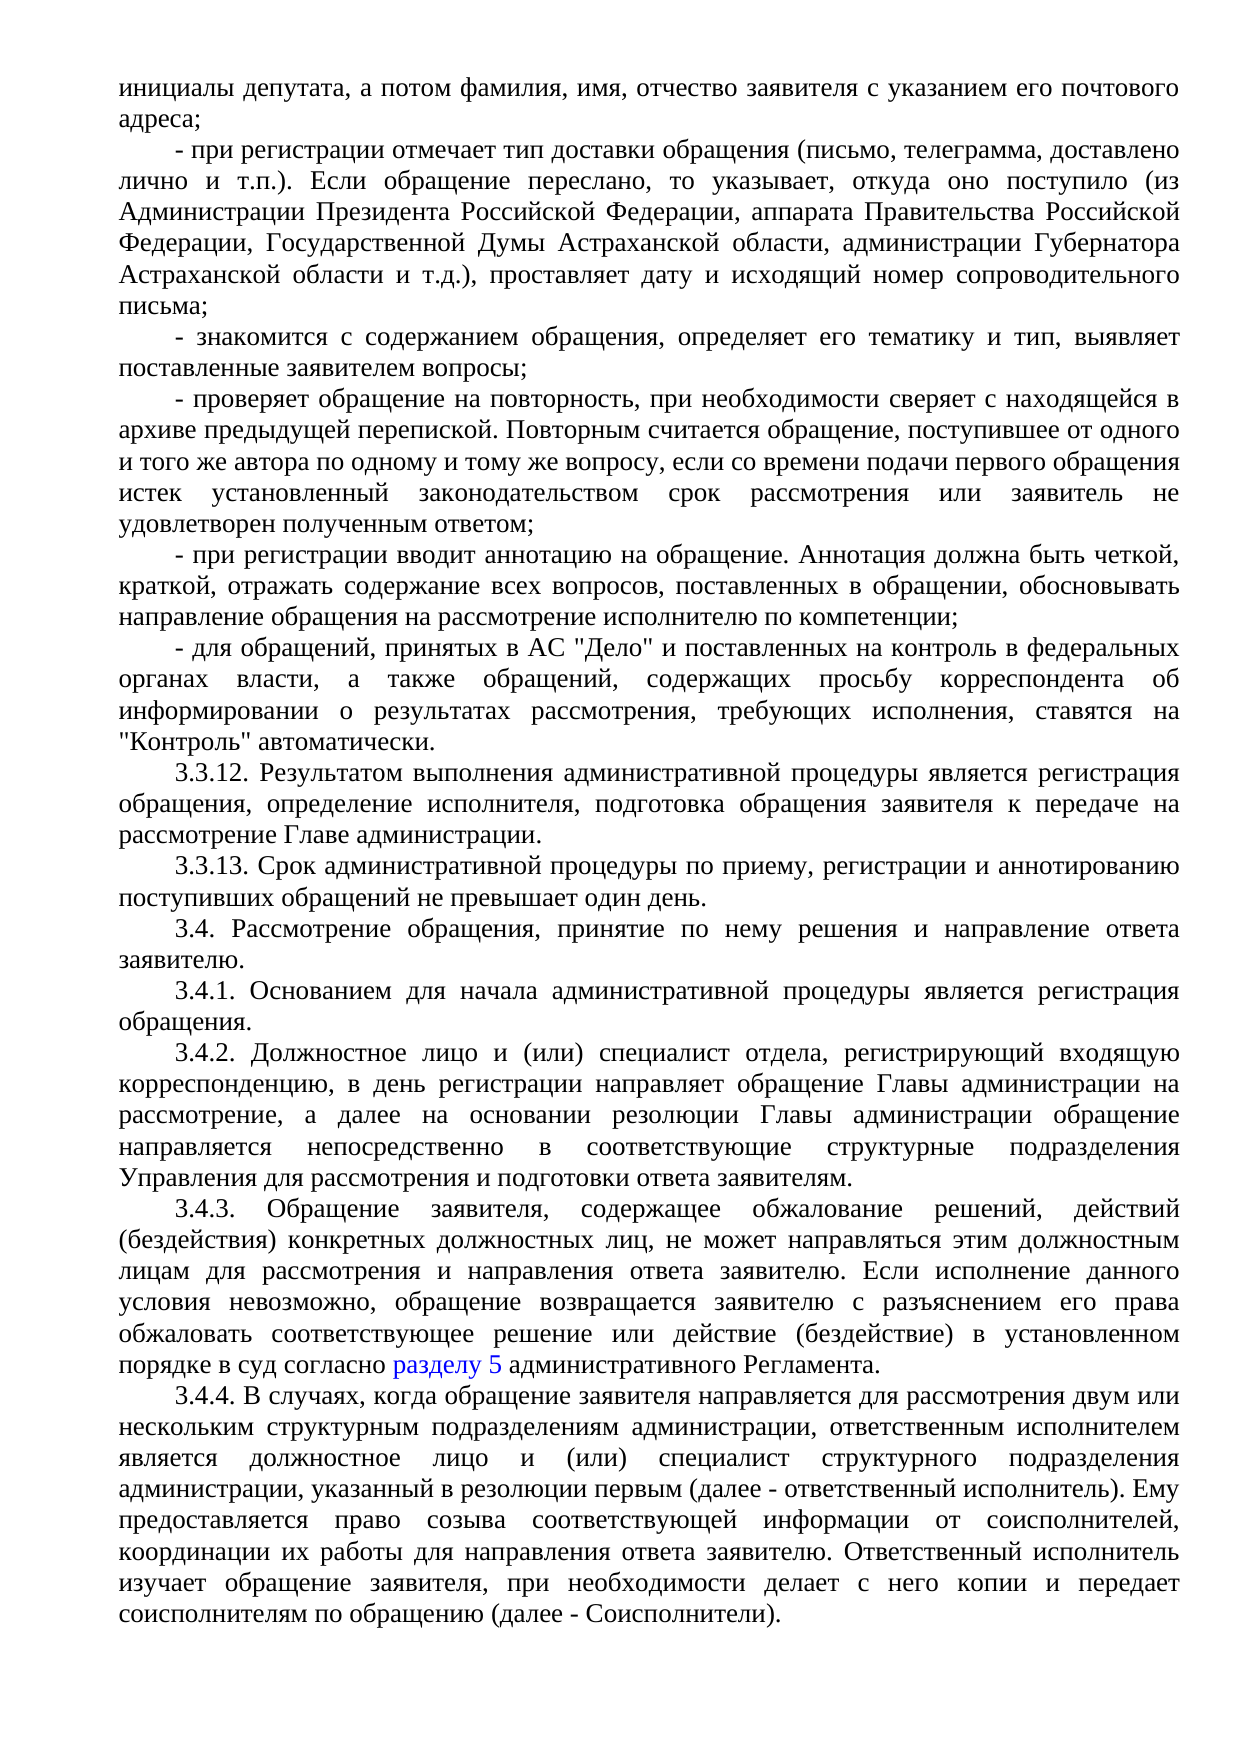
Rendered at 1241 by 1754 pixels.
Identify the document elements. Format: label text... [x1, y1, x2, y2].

text 3.4.1. Основанием для начала административной процедуры является регистрация обращения. [118, 974, 1181, 1036]
text 3.4.3. Обращение заявителя, содержащее обжалование решений, действий (бездействия) конкретных должностных лиц, не может направляться этим должностным лицам для рассмотрения и направления ответа заявителю. Если исполнение данного условия невозможно, обращение возвращается заявителю с разъяснением его права обжаловать соответствующее решение или действие (бездействие) в установленном порядке в суд согласно разделу 5 административного Регламента. [118, 1192, 1181, 1379]
text 3.3.12. Результатом выполнения административной процедуры является регистрация обращения, определение исполнителя, подготовка обращения заявителя к передаче на рассмотрение Главе администрации. [118, 756, 1181, 849]
text 3.4.4. В случаях, когда обращение заявителя направляется для рассмотрения двум или нескольким структурным подразделениям администрации, ответственным исполнителем является должностное лицо и (или) специалист структурного подразделения администрации, указанный в резолюции первым (далее - ответственный исполнитель). Ему предоставляется право созыва соответствующей информации от соисполнителей, координации их работы для направления ответа заявителю. Ответственный исполнитель изучает обращение заявителя, при необходимости делает с него копии и передает соисполнителям по обращению (далее - Соисполнители). [118, 1379, 1181, 1628]
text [118, 71, 1181, 133]
text - при регистрации отмечает тип доставки обращения (письмо, телеграмма, доставлено лично и т.п.). Если обращение переслано, то указывает, откуда оно поступило (из Администрации Президента Российской Федерации, аппарата Правительства Российской Федерации, Государственной Думы Астраханской области, администрации Губернатора Астраханской области и т.д.), проставляет дату и исходящий номер сопроводительного письма; [118, 133, 1181, 320]
text 3.3.13. Срок административной процедуры по приему, регистрации и аннотированию поступивших обращений не превышает один день. [118, 849, 1181, 912]
text 3.4.2. Должностное лицо и (или) специалист отдела, регистрирующий входящую корреспонденцию, в день регистрации направляет обращение Главы администрации на рассмотрение, а далее на основании резолюции Главы администрации обращение направляется непосредственно в соответствующие структурные подразделения Управления для рассмотрения и подготовки ответа заявителям. [118, 1036, 1181, 1192]
text - для обращений, принятых в АС "Дело" и поставленных на контроль в федеральных органах власти, а также обращений, содержащих просьбу корреспондента об информировании о результатах рассмотрения, требующих исполнения, ставятся на "Контроль" автоматически. [118, 631, 1181, 756]
text 3.4. Рассмотрение обращения, принятие по нему решения и направление ответа заявителю. [118, 912, 1181, 974]
text - при регистрации вводит аннотацию на обращение. Аннотация должна быть четкой, краткой, отражать содержание всех вопросов, поставленных в обращении, обосновывать направление обращения на рассмотрение исполнителю по компетенции; [118, 538, 1181, 631]
text - знакомится с содержанием обращения, определяет его тематику и тип, выявляет поставленные заявителем вопросы; [118, 320, 1181, 382]
text - проверяет обращение на повторность, при необходимости сверяет с находящейся в архиве предыдущей перепиской. Повторным считается обращение, поступившее от одного и того же автора по одному и тому же вопросу, если со времени подачи первого обращения истек установленный законодательством срок рассмотрения или заявитель не удовлетворен полученным ответом; [118, 382, 1181, 538]
